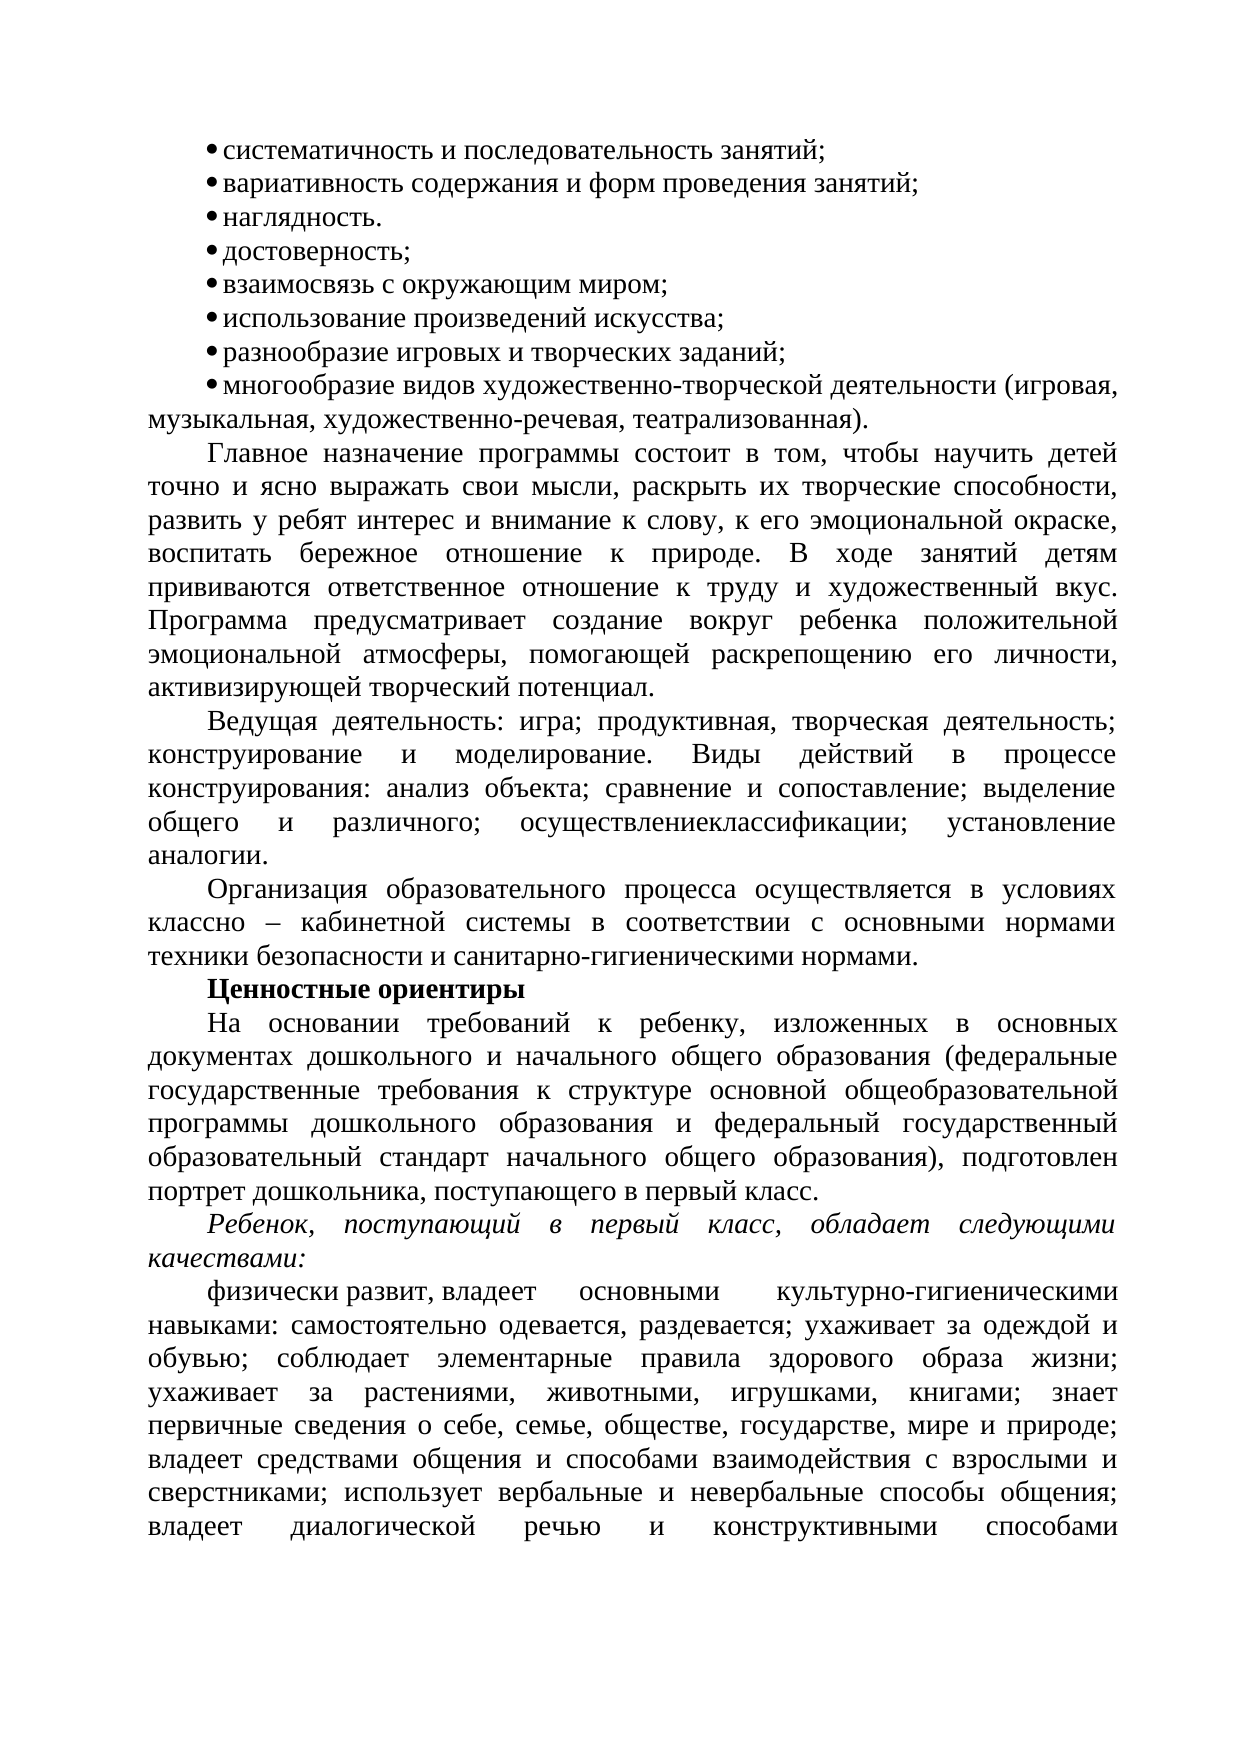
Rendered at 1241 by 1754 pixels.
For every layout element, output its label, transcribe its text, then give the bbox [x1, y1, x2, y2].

text Ценностные ориентиры [148, 971, 1144, 1005]
text Ребенок, поступающий в первый класс, обладает следующими качествами: [148, 1206, 1119, 1273]
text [148, 1273, 1119, 1542]
list наглядность. [148, 199, 1119, 233]
list разнообразие игровых и творческих заданий; [148, 334, 1119, 367]
list систематичность и последовательность занятий; [148, 132, 1119, 166]
list многообразие видов художественно-творческой деятельности (игровая, музыкальная, художественно-речевая, театрализованная). [148, 367, 1119, 435]
list взаимосвязь с окружающим миром; [148, 267, 1119, 300]
list вариативность содержания и форм проведения занятий; [148, 166, 1119, 199]
text Главное назначение программы состоит в том, чтобы научить детей точно и ясно выражать свои мысли, раскрыть их творческие способности, развить у ребят интерес и внимание к слову, к его эмоциональной окраске, воспитать бережное отношение к природе. В ходе занятий детям прививаются ответственное отношение к труду и художественный вкус. Программа предусматривает создание вокруг ребенка положительной эмоциональной атмосферы, помогающей раскрепощению его личности, активизирующей творческий потенциал. [148, 435, 1119, 703]
text Организация образовательного процесса осуществляется в условиях классно – кабинетной системы в соответствии с основными нормами техники безопасности и санитарно-гигиеническими нормами. [148, 871, 1117, 971]
text Ведущая деятельность: игра; продуктивная, творческая деятельность; конструирование и моделирование. Виды действий в процессе конструирования: анализ объекта; сравнение и сопоставление; выделение общего и различного; осуществлениеклассификации; установление аналогии. [148, 703, 1117, 871]
text На основании требований к ребенку, изложенных в основных документах дошкольного и начального общего образования (федеральные государственные требования к структуре основной общеобразовательной программы дошкольного образования и федеральный государственный образовательный стандарт начального общего образования), подготовлен портрет дошкольника, поступающего в первый класс. [148, 1005, 1119, 1206]
list достоверность; [148, 233, 1119, 267]
list использование произведений искусства; [148, 300, 1119, 334]
